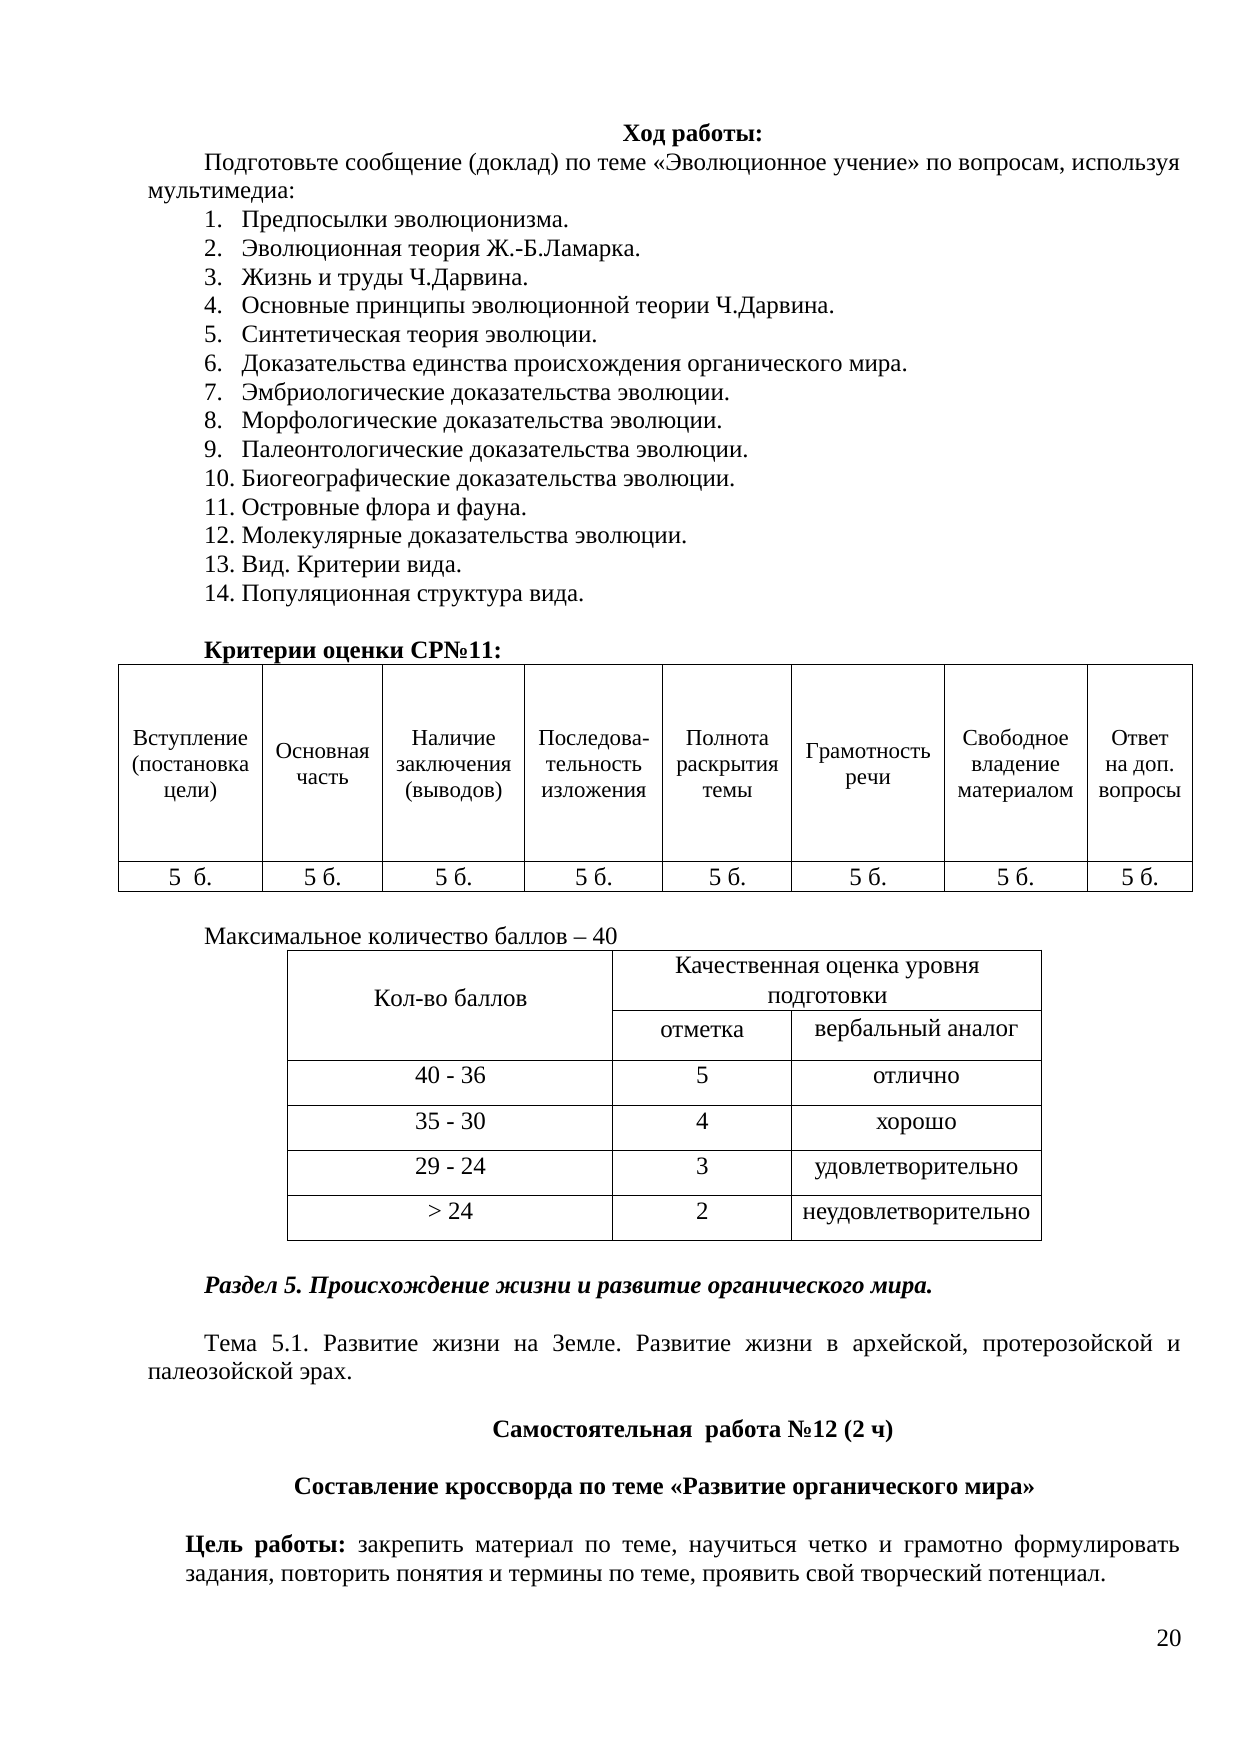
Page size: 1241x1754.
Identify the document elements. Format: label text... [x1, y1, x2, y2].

text Самостоятельная работа №12 (2 ч) [148, 1414, 1181, 1443]
table_cell 5 [613, 1061, 791, 1105]
text Раздел 5. Происхождение жизни и развитие органического мира. [148, 1270, 1181, 1299]
table_cell 5 б. [525, 862, 662, 891]
text Критерии оценки СР№11: [148, 636, 1181, 664]
list Основные принципы эволюционной теории Ч.Дарвина. [204, 291, 1181, 319]
list Островные флора и фауна. [204, 492, 1181, 521]
text Цель работы: закрепить материал по теме, научиться четко и грамотно формулировать задания, повторить понятия и термины по теме, проявить свой творческий потенциал. [185, 1529, 1181, 1586]
table_cell 35 - 30 [288, 1106, 612, 1150]
list Эмбриологические доказательства эволюции. [204, 377, 1181, 406]
text Подготовьте сообщение (доклад) по теме «Эволюционное учение» по вопросам, используя мультимедиа: [148, 147, 1181, 204]
table_cell 5 б. [792, 862, 944, 891]
table_cell хорошо [792, 1106, 1041, 1150]
table_cell неудовлетворительно [792, 1196, 1041, 1240]
text Составление кроссворда по теме «Развитие органического мира» [148, 1471, 1181, 1500]
table_cell 5 б. [1088, 862, 1192, 891]
table_header Ответ на доп. вопросы [1088, 665, 1192, 861]
table_cell 5 б. [663, 862, 791, 891]
table_cell вербальный аналог [792, 1011, 1041, 1059]
table_header Качественная оценка уровня подготовки [613, 951, 1041, 1010]
table_cell 5 б. [945, 862, 1087, 891]
table_header Свободное владение материалом [945, 665, 1087, 861]
list Предпосылки эволюционизма. [204, 204, 1181, 233]
list Популяционная структура вида. [204, 578, 1181, 607]
table_header Последова-тельность изложения [525, 665, 662, 861]
list Палеонтологические доказательства эволюции. [204, 434, 1181, 463]
text Максимальное количество баллов – 40 [148, 921, 1181, 949]
table_cell 2 [613, 1196, 791, 1240]
table_cell отлично [792, 1061, 1041, 1105]
list Жизнь и труды Ч.Дарвина. [204, 262, 1181, 291]
list Эволюционная теория Ж.-Б.Ламарка. [204, 233, 1181, 262]
list Синтетическая теория эволюции. [204, 319, 1181, 348]
table_cell 3 [613, 1151, 791, 1195]
text Тема 5.1. Развитие жизни на Земле. Развитие жизни в архейской, протерозойской и палеозойской эрах. [148, 1328, 1181, 1385]
list Вид. Критерии вида. [204, 549, 1181, 578]
table_header Вступление (постановка цели) [119, 665, 262, 861]
table_cell > 24 [288, 1196, 612, 1240]
text Ход работы: [148, 118, 1181, 147]
table_cell отметка [613, 1011, 791, 1059]
list Доказательства единства происхождения органического мира. [204, 348, 1181, 377]
list Молекулярные доказательства эволюции. [204, 521, 1181, 549]
table_cell 29 - 24 [288, 1151, 612, 1195]
table_cell 4 [613, 1106, 791, 1150]
table_cell 40 - 36 [288, 1061, 612, 1105]
table_header Наличие заключения (выводов) [383, 665, 524, 861]
table_header Грамотность речи [792, 665, 944, 861]
table_cell 5 б. [119, 862, 262, 891]
list Биогеографические доказательства эволюции. [204, 463, 1181, 492]
table_cell 5 б. [263, 862, 382, 891]
table_header Полнота раскрытия темы [663, 665, 791, 861]
table_cell удовлетворительно [792, 1151, 1041, 1195]
list Морфологические доказательства эволюции. [204, 406, 1181, 434]
table_header Основная часть [263, 665, 382, 861]
table_header Кол-во баллов [288, 951, 612, 1059]
table_cell 5 б. [383, 862, 524, 891]
